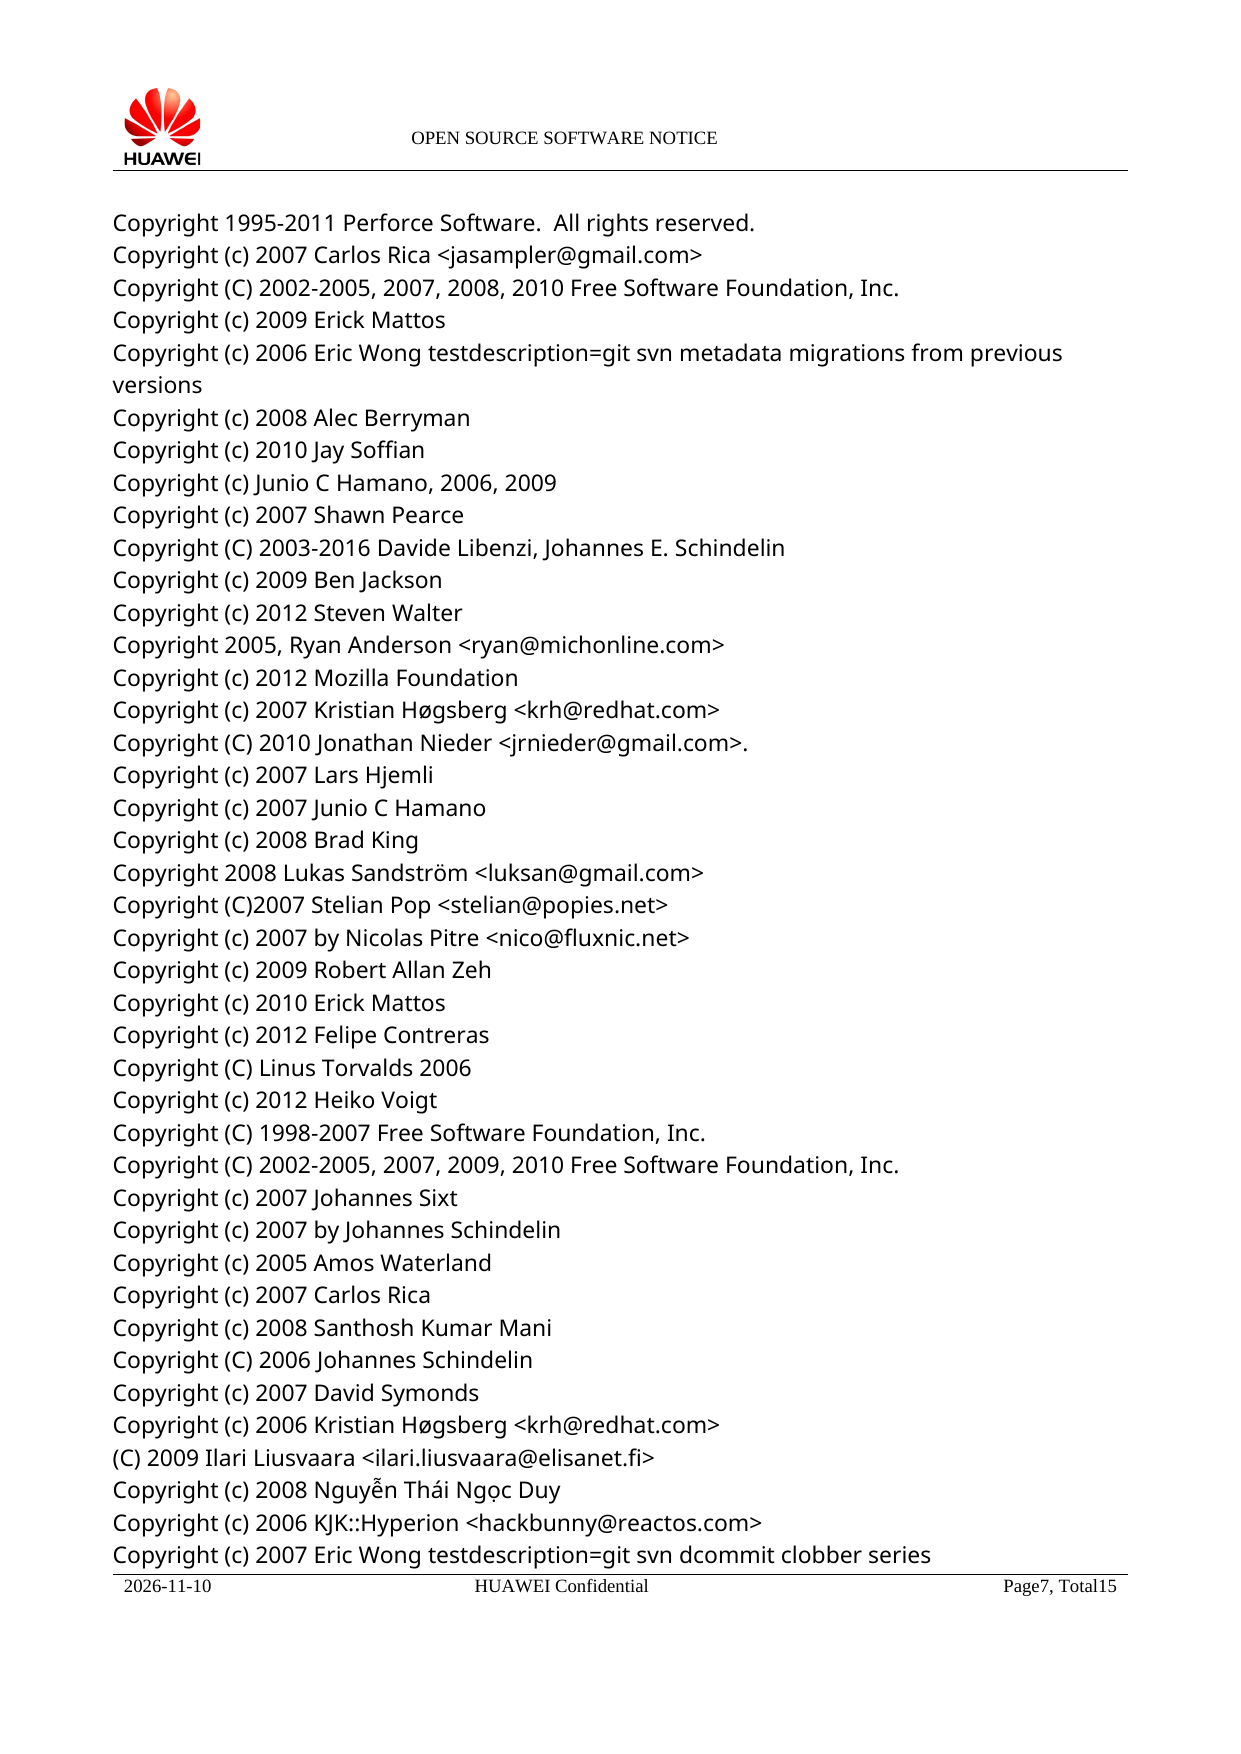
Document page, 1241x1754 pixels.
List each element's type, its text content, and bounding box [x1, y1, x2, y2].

picture [124, 88, 201, 165]
